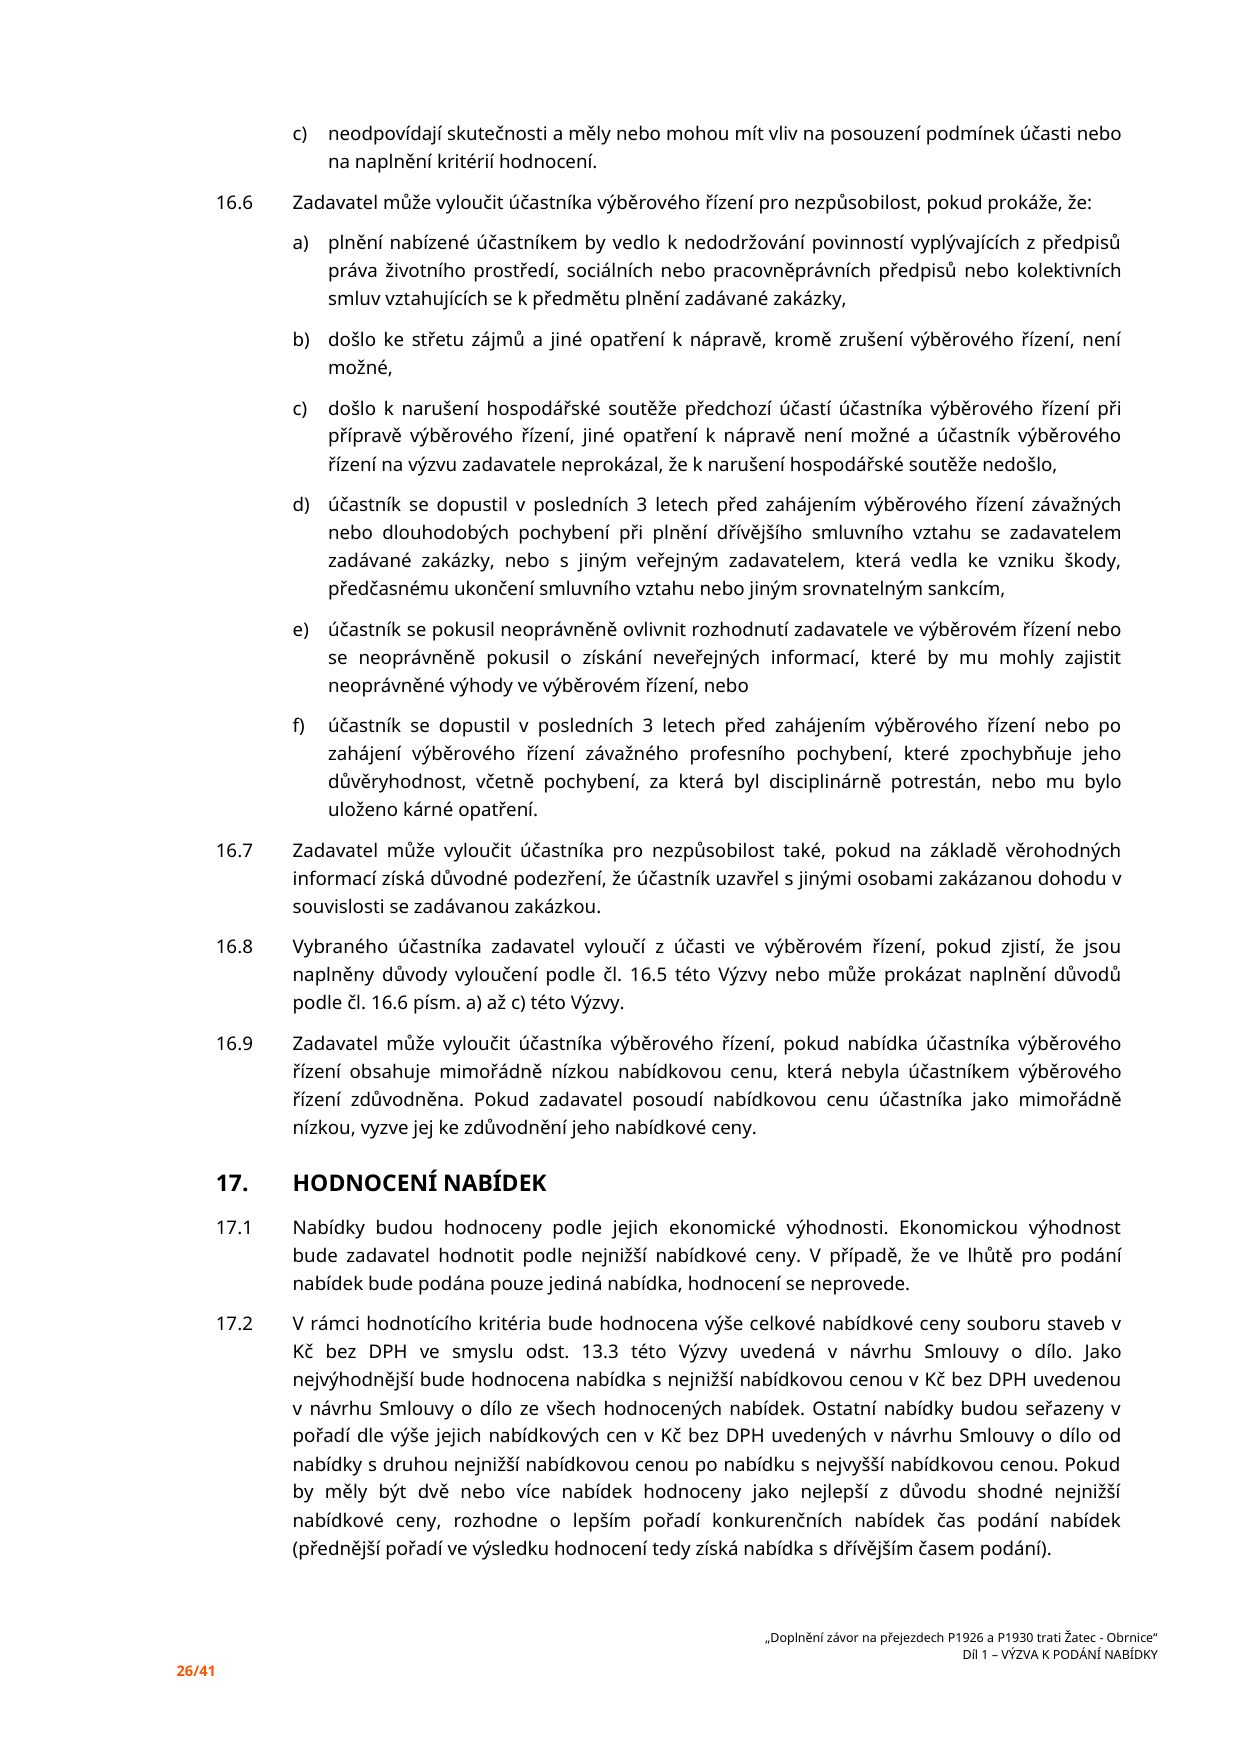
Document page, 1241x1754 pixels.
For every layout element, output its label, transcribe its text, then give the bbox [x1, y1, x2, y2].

list došlo ke střetu zájmů a jiné opatření k nápravě, kromě zrušení výběrového řízení, není možné, [292, 326, 1122, 380]
list neodpovídají skutečnosti a měly nebo mohou mít vliv na posouzení podmínek účasti nebo na naplnění kritérií hodnocení. [292, 121, 1122, 174]
text Zadavatel může vyloučit účastníka pro nezpůsobilost také, pokud na základě věrohodných informací získá důvodné podezření, že účastník uzavřel s jinými osobami zakázanou dohodu v souvislosti se zadávanou zakázkou. [216, 837, 1122, 919]
list účastník se pokusil neoprávněně ovlivnit rozhodnutí zadavatele ve výběrovém řízení nebo se neoprávněně pokusil o získání neveřejných informací, které by mu mohly zajistit neoprávněné výhody ve výběrovém řízení, nebo [292, 616, 1122, 697]
text V rámci hodnotícího kritéria bude hodnocena výše celkové nabídkové ceny souboru staveb v Kč bez DPH ve smyslu odst. 13.3 této Výzvy uvedená v návrhu Smlouvy o dílo. Jako nejvýhodnější bude hodnocena nabídka s nejnižší nabídkovou cenou v Kč bez DPH uvedenou v návrhu Smlouvy o dílo ze všech hodnocených nabídek. Ostatní nabídky budou seřazeny v pořadí dle výše jejich nabídkových cen v Kč bez DPH uvedených v návrhu Smlouvy o dílo od nabídky s druhou nejnižší nabídkovou cenou po nabídku s nejvyšší nabídkovou cenou. Pokud by měly být dvě nebo více nabídek hodnoceny jako nejlepší z důvodu shodné nejnižší nabídkové ceny, rozhodne o lepším pořadí konkurenčních nabídek čas podání nabídek (přednější pořadí ve výsledku hodnocení tedy získá nabídka s dřívějším časem podání). [216, 1311, 1122, 1560]
text HODNOCENÍ NABÍDEK [216, 1167, 1122, 1198]
list došlo k narušení hospodářské soutěže předchozí účastí účastníka výběrového řízení při přípravě výběrového řízení, jiné opatření k nápravě není možné a účastník výběrového řízení na výzvu zadavatele neprokázal, že k narušení hospodářské soutěže nedošlo, [292, 395, 1122, 476]
text Zadavatel může vyloučit účastníka výběrového řízení, pokud nabídka účastníka výběrového řízení obsahuje mimořádně nízkou nabídkovou cenu, která nebyla účastníkem výběrového řízení zdůvodněna. Pokud zadavatel posoudí nabídkovou cenu účastníka jako mimořádně nízkou, vyzve jej ke zdůvodnění jeho nabídkové ceny. [216, 1030, 1122, 1140]
list plnění nabízené účastníkem by vedlo k nedodržování povinností vyplývajících z předpisů práva životního prostředí, sociálních nebo pracovněprávních předpisů nebo kolektivních smluv vztahujících se k předmětu plnění zadávané zakázky, [292, 230, 1122, 311]
text Zadavatel může vyloučit účastníka výběrového řízení pro nezpůsobilost, pokud prokáže, že: [216, 189, 1122, 215]
text Nabídky budou hodnoceny podle jejich ekonomické výhodnosti. Ekonomickou výhodnost bude zadavatel hodnotit podle nejnižší nabídkové ceny. V případě, že ve lhůtě pro podání nabídek bude podána pouze jediná nabídka, hodnocení se neprovede. [216, 1214, 1122, 1296]
list účastník se dopustil v posledních 3 letech před zahájením výběrového řízení nebo po zahájení výběrového řízení závažného profesního pochybení, které zpochybňuje jeho důvěryhodnost, včetně pochybení, za která byl disciplinárně potrestán, nebo mu bylo uloženo kárné opatření. [292, 712, 1122, 822]
list účastník se dopustil v posledních 3 letech před zahájením výběrového řízení závažných nebo dlouhodobých pochybení při plnění dřívějšího smluvního vztahu se zadavatelem zadávané zakázky, nebo s jiným veřejným zadavatelem, která vedla ke vzniku škody, předčasnému ukončení smluvního vztahu nebo jiným srovnatelným sankcím, [292, 491, 1122, 601]
text Vybraného účastníka zadavatel vyloučí z účasti ve výběrovém řízení, pokud zjistí, že jsou naplněny důvody vyloučení podle čl. 16.5 této Výzvy nebo může prokázat naplnění důvodů podle čl. 16.6 písm. a) až c) této Výzvy. [216, 934, 1122, 1015]
